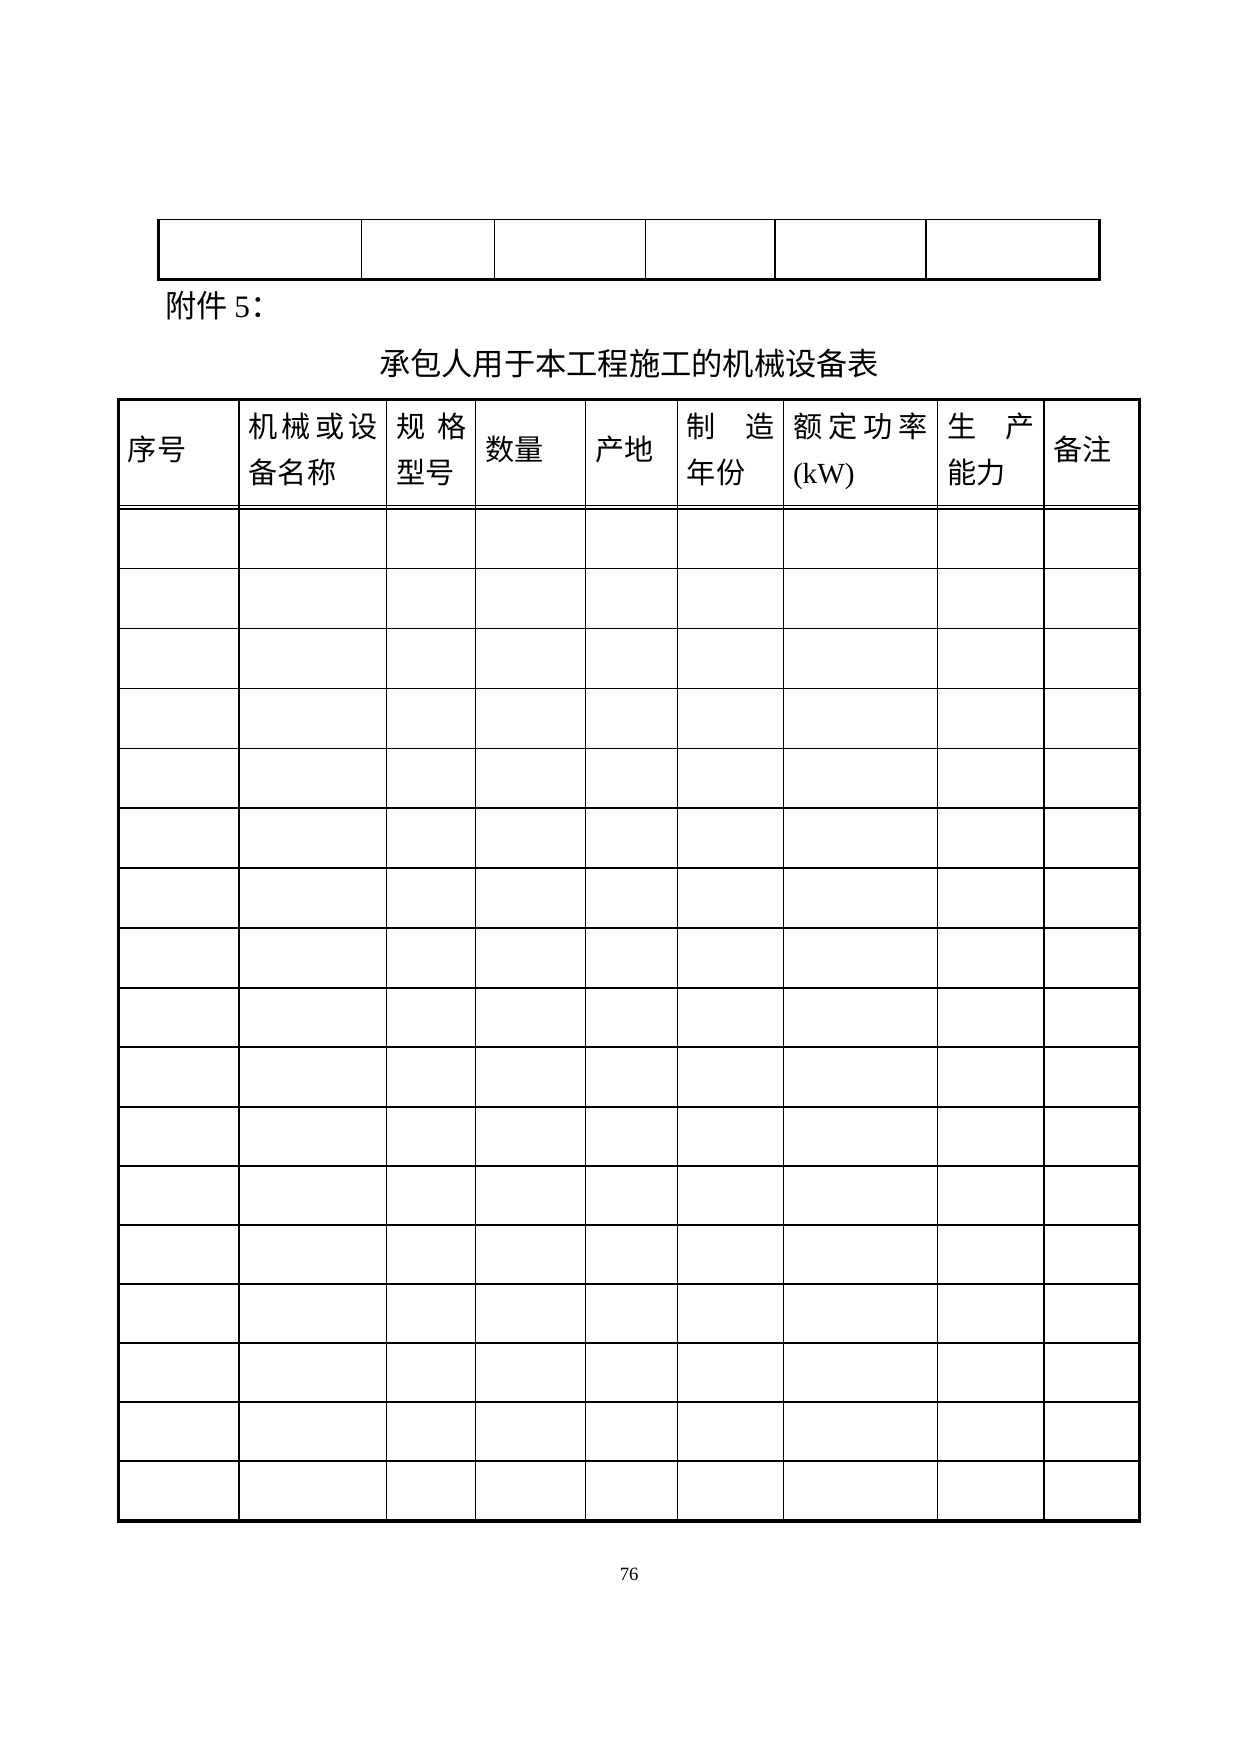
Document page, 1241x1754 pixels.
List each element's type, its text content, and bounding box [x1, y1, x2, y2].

table_header 生产能力 [938, 401, 1043, 505]
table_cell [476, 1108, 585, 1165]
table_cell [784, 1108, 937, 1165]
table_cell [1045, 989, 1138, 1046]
table_cell [938, 749, 1043, 807]
table_cell [387, 510, 475, 568]
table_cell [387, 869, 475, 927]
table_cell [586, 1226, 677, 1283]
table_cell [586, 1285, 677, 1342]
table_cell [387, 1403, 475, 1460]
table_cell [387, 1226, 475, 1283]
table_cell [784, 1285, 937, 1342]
table_cell [240, 510, 386, 568]
table_header 产地 [586, 401, 677, 505]
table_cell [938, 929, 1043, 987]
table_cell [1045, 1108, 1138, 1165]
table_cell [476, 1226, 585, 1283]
table_cell [927, 220, 1098, 278]
table_cell [1045, 510, 1138, 568]
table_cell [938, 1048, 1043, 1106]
table_cell [784, 510, 937, 568]
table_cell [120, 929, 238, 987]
table_cell [1045, 749, 1138, 807]
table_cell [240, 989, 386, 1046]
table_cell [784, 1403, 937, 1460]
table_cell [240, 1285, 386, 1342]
table_cell [120, 629, 238, 687]
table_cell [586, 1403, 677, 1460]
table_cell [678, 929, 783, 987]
table_cell [678, 569, 783, 628]
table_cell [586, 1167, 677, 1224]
table_cell [646, 220, 774, 278]
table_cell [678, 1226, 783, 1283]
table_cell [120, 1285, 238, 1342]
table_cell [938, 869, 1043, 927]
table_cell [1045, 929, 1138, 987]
table_cell [240, 749, 386, 807]
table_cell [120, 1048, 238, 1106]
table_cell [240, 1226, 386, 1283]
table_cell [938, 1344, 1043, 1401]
table_cell [678, 629, 783, 687]
table_cell [476, 510, 585, 568]
table_cell [776, 220, 925, 278]
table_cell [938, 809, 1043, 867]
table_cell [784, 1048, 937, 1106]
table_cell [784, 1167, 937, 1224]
table_header 机械或设备名称 [240, 401, 386, 505]
table_cell [387, 689, 475, 747]
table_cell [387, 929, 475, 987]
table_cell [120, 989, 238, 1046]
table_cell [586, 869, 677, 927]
table_cell [1045, 569, 1138, 628]
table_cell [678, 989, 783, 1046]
table_cell [586, 569, 677, 628]
table_cell [1045, 629, 1138, 687]
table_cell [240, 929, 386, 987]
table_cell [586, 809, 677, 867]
table_header 备注 [1045, 401, 1138, 505]
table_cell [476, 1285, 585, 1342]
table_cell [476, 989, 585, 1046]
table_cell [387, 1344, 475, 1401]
table_cell [120, 510, 238, 568]
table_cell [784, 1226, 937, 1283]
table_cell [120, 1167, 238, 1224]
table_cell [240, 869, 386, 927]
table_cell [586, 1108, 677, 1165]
table_cell [160, 220, 361, 278]
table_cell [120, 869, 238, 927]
table_header 序号 [120, 401, 238, 505]
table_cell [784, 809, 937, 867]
table_cell [586, 689, 677, 747]
table_cell [586, 749, 677, 807]
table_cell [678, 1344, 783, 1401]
table_cell [240, 689, 386, 747]
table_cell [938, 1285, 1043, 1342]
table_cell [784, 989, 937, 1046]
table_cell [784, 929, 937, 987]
table_cell [784, 629, 937, 687]
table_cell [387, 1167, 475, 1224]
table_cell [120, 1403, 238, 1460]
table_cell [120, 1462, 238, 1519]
table_header 规格型号 [387, 401, 475, 505]
table_cell [476, 569, 585, 628]
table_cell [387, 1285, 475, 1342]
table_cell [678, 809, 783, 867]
table_cell [476, 749, 585, 807]
table_cell [120, 689, 238, 747]
table_cell [120, 749, 238, 807]
table_cell [387, 629, 475, 687]
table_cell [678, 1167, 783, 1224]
table_cell [120, 809, 238, 867]
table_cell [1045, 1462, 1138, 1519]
table_cell [1045, 689, 1138, 747]
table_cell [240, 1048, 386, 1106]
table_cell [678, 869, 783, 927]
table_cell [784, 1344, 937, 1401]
table_header 额定功率(kW) [784, 401, 937, 505]
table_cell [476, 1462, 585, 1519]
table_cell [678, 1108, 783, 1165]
table_cell [784, 689, 937, 747]
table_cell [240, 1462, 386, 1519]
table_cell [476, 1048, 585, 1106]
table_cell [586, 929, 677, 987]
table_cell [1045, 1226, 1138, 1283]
table_cell [586, 510, 677, 568]
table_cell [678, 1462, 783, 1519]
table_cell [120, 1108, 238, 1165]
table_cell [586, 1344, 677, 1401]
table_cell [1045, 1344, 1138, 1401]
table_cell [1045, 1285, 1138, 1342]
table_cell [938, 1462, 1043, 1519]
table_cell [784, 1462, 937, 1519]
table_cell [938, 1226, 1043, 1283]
table_cell [938, 569, 1043, 628]
table_cell [678, 749, 783, 807]
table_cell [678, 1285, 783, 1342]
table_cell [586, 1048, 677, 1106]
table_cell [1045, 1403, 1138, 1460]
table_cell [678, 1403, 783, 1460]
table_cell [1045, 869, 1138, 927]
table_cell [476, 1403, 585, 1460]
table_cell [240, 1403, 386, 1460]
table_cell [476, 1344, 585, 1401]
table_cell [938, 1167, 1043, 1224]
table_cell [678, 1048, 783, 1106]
table_cell [495, 220, 645, 278]
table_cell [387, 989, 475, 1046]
text 承包人用于本工程施工的机械设备表 [165, 339, 1092, 385]
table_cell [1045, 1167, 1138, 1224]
table_cell [938, 629, 1043, 687]
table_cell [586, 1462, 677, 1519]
table_cell [678, 689, 783, 747]
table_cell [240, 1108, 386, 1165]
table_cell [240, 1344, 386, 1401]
table_cell [476, 629, 585, 687]
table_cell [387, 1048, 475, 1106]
table_cell [678, 510, 783, 568]
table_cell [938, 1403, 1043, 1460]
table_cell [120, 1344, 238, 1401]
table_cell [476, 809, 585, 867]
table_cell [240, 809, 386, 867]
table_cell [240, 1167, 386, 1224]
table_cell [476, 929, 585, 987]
table_header 数量 [476, 401, 585, 505]
table_cell [240, 629, 386, 687]
table_cell [362, 220, 494, 278]
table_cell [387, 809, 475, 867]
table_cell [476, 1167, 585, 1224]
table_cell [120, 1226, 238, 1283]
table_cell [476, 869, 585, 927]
table_cell [586, 629, 677, 687]
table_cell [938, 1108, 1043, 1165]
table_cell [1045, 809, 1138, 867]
table_cell [784, 569, 937, 628]
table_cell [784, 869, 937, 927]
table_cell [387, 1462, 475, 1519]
table_cell [387, 569, 475, 628]
table_cell [784, 749, 937, 807]
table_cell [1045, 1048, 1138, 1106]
text 附件5： [165, 281, 1092, 327]
table_cell [387, 749, 475, 807]
table_header 制造年份 [678, 401, 783, 505]
table_cell [938, 689, 1043, 747]
table_cell [240, 569, 386, 628]
table_cell [476, 689, 585, 747]
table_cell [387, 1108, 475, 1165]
table_cell [120, 569, 238, 628]
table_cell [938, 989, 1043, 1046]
table_cell [938, 510, 1043, 568]
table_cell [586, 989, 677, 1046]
